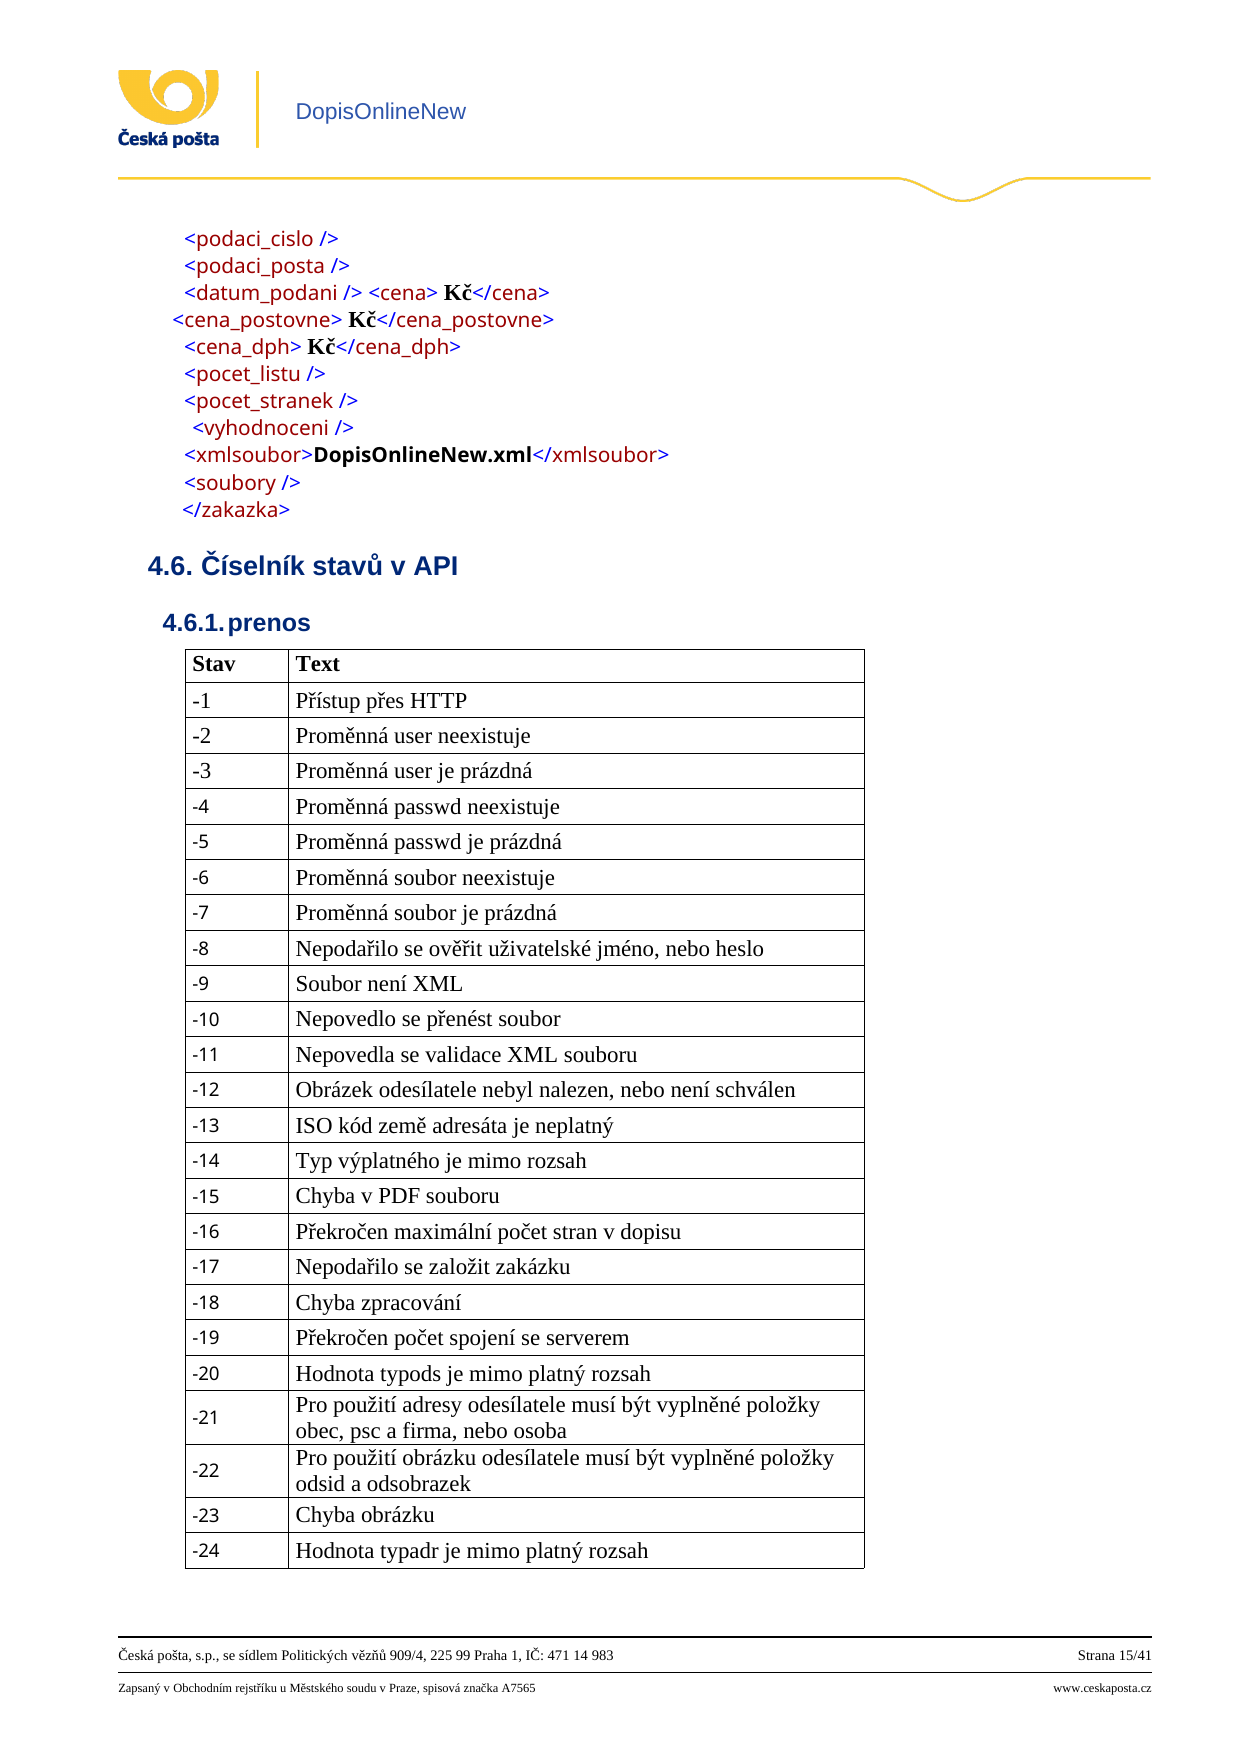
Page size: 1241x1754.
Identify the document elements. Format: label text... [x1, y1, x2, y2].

table_cell -9 [186, 966, 288, 1001]
table_cell -18 [186, 1285, 288, 1319]
table_cell Chyba obrázku [289, 1498, 864, 1532]
table_cell -22 [186, 1445, 288, 1497]
subtitle prenos [162, 608, 1152, 637]
table_cell Obrázek odesílatele nebyl nalezen, nebo není schválen [289, 1073, 864, 1107]
text <pocet_listu /> [157, 360, 1152, 387]
table_cell -6 [186, 860, 288, 894]
table_cell Pro použití obrázku odesílatele musí být vyplněné položky odsid a odsobrazek [289, 1445, 864, 1497]
table_cell -20 [186, 1356, 288, 1390]
table_cell Nepodařilo se založit zakázku [289, 1250, 864, 1284]
table_cell -15 [186, 1179, 288, 1213]
table_cell -8 [186, 931, 288, 965]
table_cell Proměnná soubor neexistuje [289, 860, 864, 894]
table_cell ISO kód země adresáta je neplatný [289, 1108, 864, 1142]
table_cell Proměnná passwd neexistuje [289, 789, 864, 823]
table_cell Nepodařilo se ověřit uživatelské jméno, nebo heslo [289, 931, 864, 965]
text <xmlsoubor>DopisOnlineNew.xml</xmlsoubor> [157, 441, 1152, 468]
text <vyhodnoceni /> [192, 414, 1152, 441]
table_cell -3 [186, 754, 288, 788]
table_header Text [289, 650, 864, 682]
table_cell -5 [186, 825, 288, 859]
table_cell Přístup přes HTTP [289, 683, 864, 717]
text <pocet_stranek /> [157, 387, 1152, 414]
table_cell -2 [186, 718, 288, 753]
table_cell -16 [186, 1214, 288, 1248]
text <cena_postovne> Kč</cena_postovne> [118, 306, 1152, 333]
table_cell -4 [186, 789, 288, 823]
table_cell Proměnná user neexistuje [289, 718, 864, 753]
table_cell Typ výplatného je mimo rozsah [289, 1143, 864, 1178]
text <podaci_cislo /> [157, 224, 1152, 252]
table_cell Pro použití adresy odesílatele musí být vyplněné položky obec, psc a firma, nebo osoba [289, 1391, 864, 1443]
table_cell Překročen maximální počet stran v dopisu [289, 1214, 864, 1248]
table_cell -10 [186, 1002, 288, 1036]
table_cell Chyba zpracování [289, 1285, 864, 1319]
table_cell -11 [186, 1037, 288, 1071]
table_cell -12 [186, 1073, 288, 1107]
table_cell Chyba v PDF souboru [289, 1179, 864, 1213]
table_header Stav [186, 650, 288, 682]
table_cell Překročen počet spojení se serverem [289, 1320, 864, 1355]
table_cell -21 [186, 1391, 288, 1443]
table_cell -19 [186, 1320, 288, 1355]
text </zakazka> [182, 495, 1152, 522]
table_cell Soubor není XML [289, 966, 864, 1001]
subtitle Číselník stavů v API [148, 549, 1152, 581]
text <datum_podani /> <cena> Kč</cena> [157, 279, 1152, 306]
picture [118, 70, 219, 148]
table_cell Hodnota typadr je mimo platný rozsah [289, 1533, 864, 1567]
text <podaci_posta /> [157, 252, 1152, 279]
table_cell -17 [186, 1250, 288, 1284]
table_cell -7 [186, 895, 288, 930]
picture [118, 177, 1151, 202]
table_cell -14 [186, 1143, 288, 1178]
table_cell Proměnná user je prázdná [289, 754, 864, 788]
table_cell Proměnná passwd je prázdná [289, 825, 864, 859]
table_cell Proměnná soubor je prázdná [289, 895, 864, 930]
table_cell Hodnota typods je mimo platný rozsah [289, 1356, 864, 1390]
table_cell Nepovedla se validace XML souboru [289, 1037, 864, 1071]
table_cell -1 [186, 683, 288, 717]
text <cena_dph> Kč</cena_dph> [157, 333, 1152, 360]
text <soubory /> [157, 468, 1152, 495]
table_cell -23 [186, 1498, 288, 1532]
table_cell Nepovedlo se přenést soubor [289, 1002, 864, 1036]
table_cell -24 [186, 1533, 288, 1567]
table_cell -13 [186, 1108, 288, 1142]
